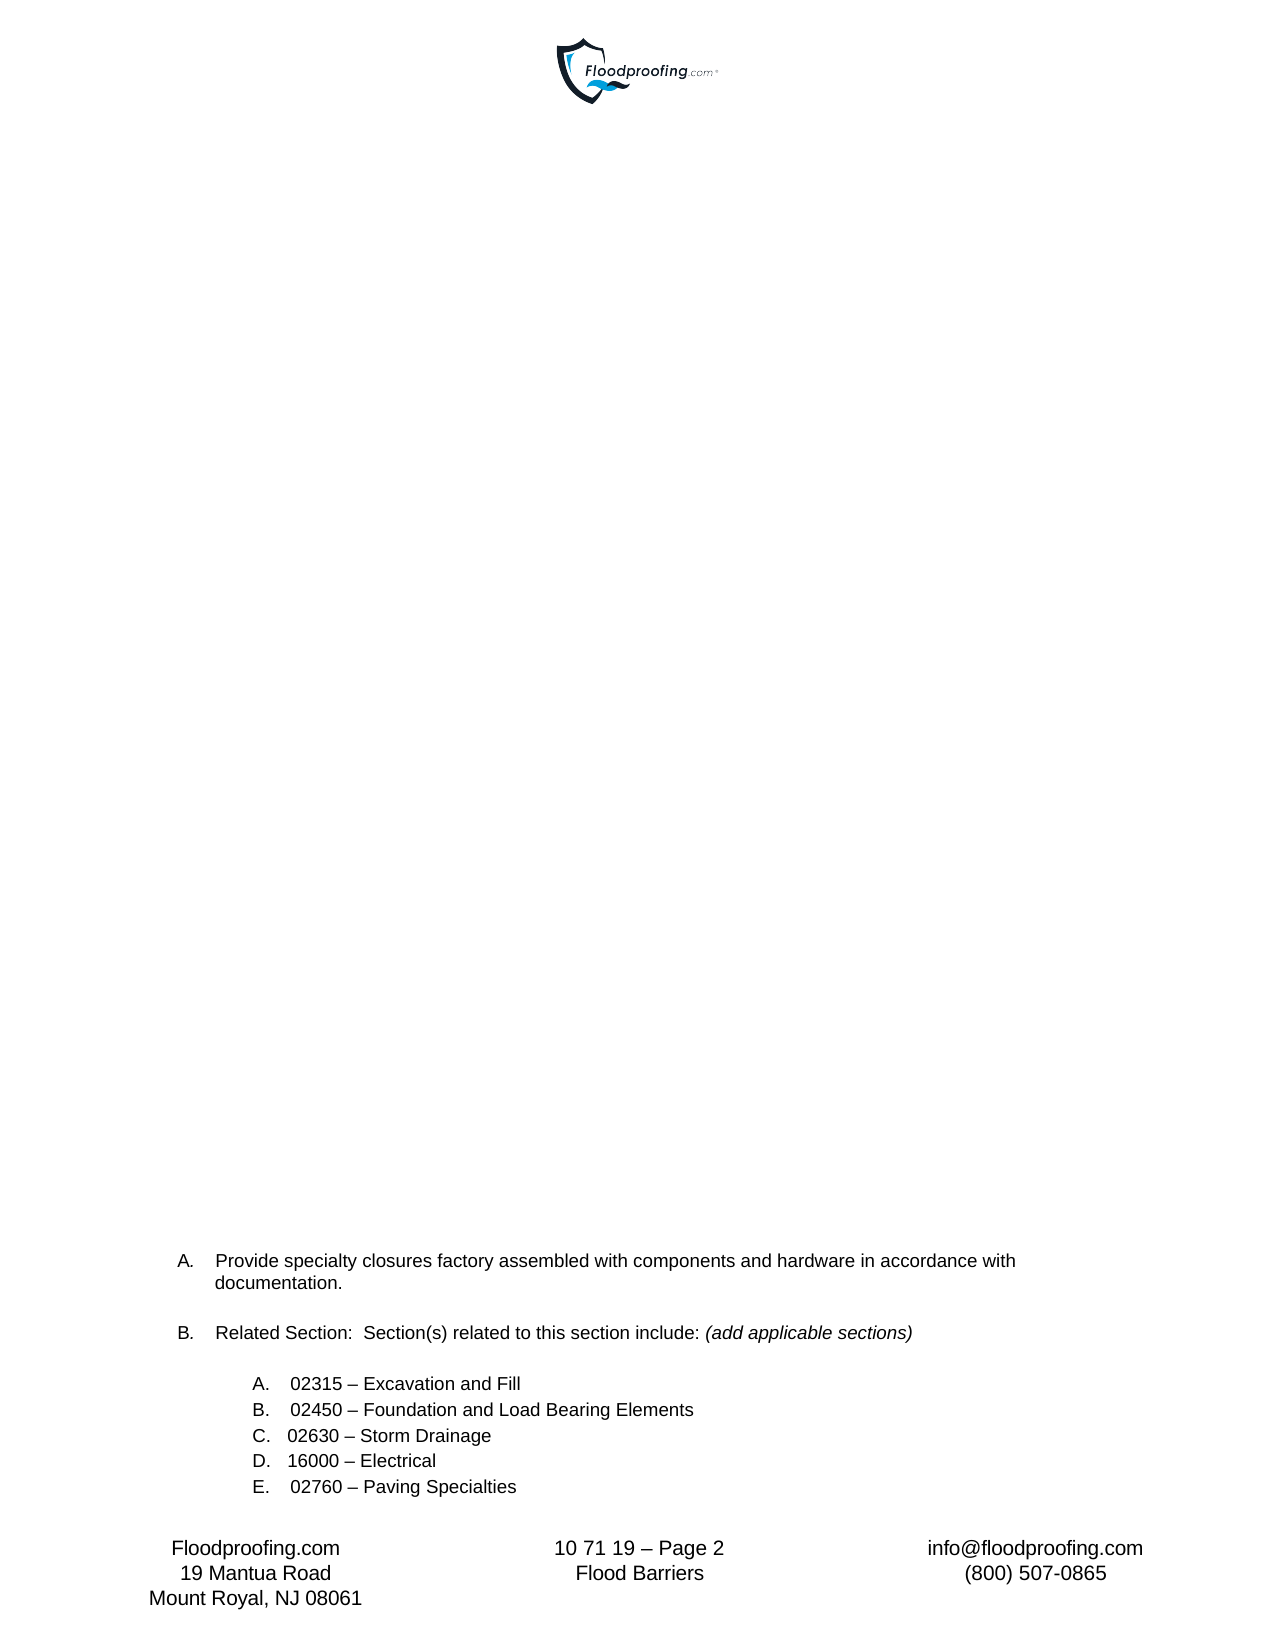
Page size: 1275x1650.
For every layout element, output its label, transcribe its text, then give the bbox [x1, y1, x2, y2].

text A. Provide specialty closures factory assembled with components and hardware in accordance with documentation. [177, 1250, 1137, 1293]
list C. 02630 – Storm Drainage [252, 1424, 1137, 1446]
list A. 02315 – Excavation and Fill [252, 1373, 1137, 1394]
list D. 16000 – Electrical [252, 1450, 1137, 1472]
list B. 02450 – Foundation and Load Bearing Elements [252, 1399, 1137, 1420]
list E. 02760 – Paving Specialties [252, 1476, 1137, 1497]
picture [551, 33, 724, 109]
text B. Related Section: Section(s) related to this section include: (add applicable sections) [177, 1322, 1137, 1344]
